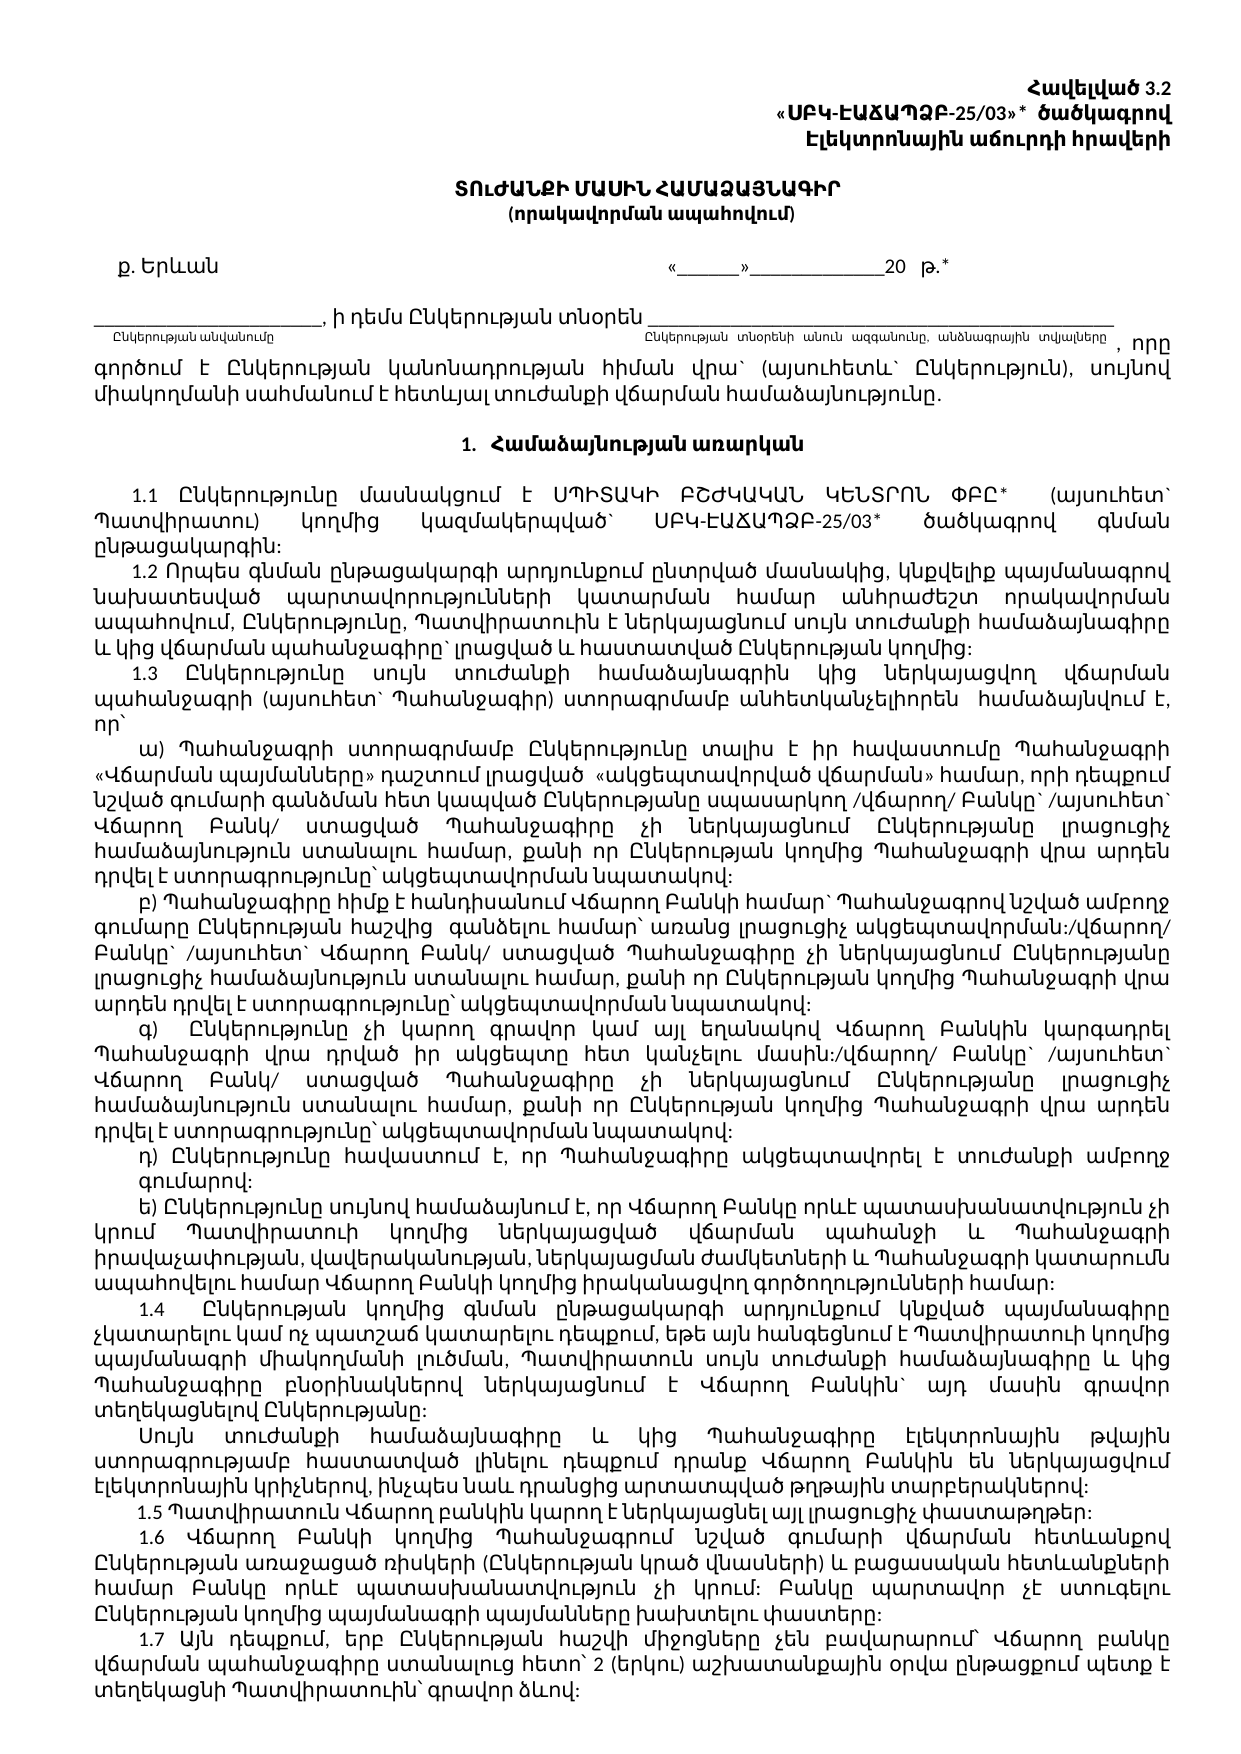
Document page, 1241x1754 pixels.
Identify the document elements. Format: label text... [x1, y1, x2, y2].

text ա) Պահանջագրի ստորագրմամբ Ընկերությունը տալիս է իր հավաստումը Պահանջագրի «Վճարման պայմանները» դաշտում լրացված «ակցեպտավորված վճարման» համար, որի դեպքում նշված գումարի գանձման հետ կապված Ընկերությանը սպասարկող /վճարող/ Բանկը` /այսուհետ` Վճարող Բանկ/ ստացված Պահանջագիրը չի ներկայացնում Ընկերությանը լրացուցիչ համաձայնություն ստանալու համար, քանի որ Ընկերության կողմից Պահանջագրի վրա արդեն դրվել է ստորագրությունը՝ ակցեպտավորման նպատակով: [94, 737, 1171, 889]
text 1.5 Պատվիրատուն Վճարող բանկին կարող է ներկայացնել այլ լրացուցիչ փաստաթղթեր: [94, 1499, 1171, 1524]
text 1.4 Ընկերության կողմից գնման ընթացակարգի արդյունքում կնքված պայմանագիրը չկատարելու կամ ոչ պատշաճ կատարելու դեպքում, եթե այն հանգեցնում է Պատվիրատուի կողմից պայմանագրի միակողմանի լուծման, Պատվիրատուն սույն տուժանքի համաձայնագիրը և կից Պահանջագիրը բնօրինակներով ներկայացնում է Վճարող Բանկին` այդ մասին գրավոր տեղեկացնելով Ընկերությանը: [94, 1296, 1171, 1423]
text ______________________, ի դեմս Ընկերության տնօրեն _____________________________________________ [94, 304, 1171, 330]
text Սույն տուժանքի համաձայնագիրը և կից Պահանջագիրը էլեկտրոնային թվային ստորագրությամբ հաստատված լինելու դեպքում դրանք Վճարող Բանկին են ներկայացվում էլեկտրոնային կրիչներով, ինչպես նաև դրանցից արտատպված թղթային տարբերակներով: [94, 1423, 1171, 1499]
text 1.1 Ընկերությունը մասնակցում է ՍՊԻՏԱԿԻ ԲՇԺԿԱԿԱՆ ԿԵՆՏՐՈՆ ՓԲԸ* (այսուհետ` Պատվիրատու) կողմից կազմակերպված` ՍԲԿ-ԷԱՃԱՊՁԲ-25/03* ծածկագրով գնման ընթացակարգին: [94, 482, 1171, 559]
text 1. Համաձայնության առարկան [94, 432, 1171, 457]
text դ) Ընկերությունը հավաստում է, որ Պահանջագիրը ակցեպտավորել է տուժանքի ամբողջ գումարով: [138, 1143, 1171, 1194]
text (որակավորման ապահովում) [94, 202, 1171, 225]
text 1.2 Որպես գնման ընթացակարգի արդյունքում ընտրված մասնակից, կնքվելիք պայմանագրով նախատեսված պարտավորությունների կատարման համար անհրաժեշտ որակավորման ապահովում, Ընկերությունը, Պատվիրատուին է ներկայացնում սույն տուժանքի համաձայնագիրը և կից վճարման պահանջագիրը` լրացված և հաստատված Ընկերության կողմից: [94, 559, 1171, 660]
text ք. Երևան «______»_____________20 թ.* [94, 254, 1171, 279]
text Էլեկտրոնային աճուրդի հրավերի [94, 126, 1171, 151]
text ե) Ընկերությունը սույնով համաձայնում է, որ Վճարող Բանկը որևէ պատասխանատվություն չի կրում Պատվիրատուի կողմից ներկայացված վճարման պահանջի և Պահանջագրի իրավաչափության, վավերականության, ներկայացման ժամկետների և Պահանջագրի կատարումն ապահովելու համար Վճարող Բանկի կողմից իրականացվող գործողությունների համար: [94, 1194, 1171, 1296]
text Ընկերության անվանումը Ընկերության տնօրենի անուն ազգանունը, անձնագրային տվյալները , որը գործում է Ընկերության կանոնադրության հիման վրա` (այսուհետև` Ընկերություն), սույնով միակողմանի սահմանում է հետևյալ տուժանքի վճարման համաձայնությունը. [94, 330, 1171, 406]
text 1.3 Ընկերությունը սույն տուժանքի համաձայնագրին կից ներկայացվող վճարման պահանջագրի (այսուհետ` Պահանջագիր) ստորագրմամբ անհետկանչելիորեն համաձայնվում է, որ՝ [94, 660, 1171, 737]
text «ՍԲԿ-ԷԱՃԱՊՁԲ-25/03»* ծածկագրով [94, 100, 1171, 126]
text ՏՈւԺԱՆՔԻ ՄԱՍԻՆ ՀԱՄԱՁԱՅՆԱԳԻՐ [94, 177, 1171, 202]
text գ) Ընկերությունը չի կարող գրավոր կամ այլ եղանակով Վճարող Բանկին կարգադրել Պահանջագրի վրա դրված իր ակցեպտը հետ կանչելու մասին:/վճարող/ Բանկը` /այսուհետ` Վճարող Բանկ/ ստացված Պահանջագիրը չի ներկայացնում Ընկերությանը լրացուցիչ համաձայնություն ստանալու համար, քանի որ Ընկերության կողմից Պահանջագրի վրա արդեն դրվել է ստորագրությունը՝ ակցեպտավորման նպատակով: [94, 1016, 1171, 1143]
text Հավելված 3.2 [94, 75, 1171, 100]
text բ) Պահանջագիրը հիմք է հանդիսանում Վճարող Բանկի համար` Պահանջագրով նշված ամբողջ գումարը Ընկերության հաշվից գանձելու համար՝ առանց լրացուցիչ ակցեպտավորման:/վճարող/ Բանկը` /այսուհետ` Վճարող Բանկ/ ստացված Պահանջագիրը չի ներկայացնում Ընկերությանը լրացուցիչ համաձայնություն ստանալու համար, քանի որ Ընկերության կողմից Պահանջագրի վրա արդեն դրվել է ստորագրությունը՝ ակցեպտավորման նպատակով: [94, 889, 1171, 1016]
text 1.7 Այն դեպքում, երբ Ընկերության հաշվի միջոցները չեն բավարարում՝ Վճարող բանկը վճարման պահանջագիրը ստանալուց հետո՝ 2 (երկու) աշխատանքային օրվա ընթացքում պետք է տեղեկացնի Պատվիրատուին՝ գրավոր ձևով: [94, 1626, 1171, 1702]
text 1.6 Վճարող Բանկի կողմից Պահանջագրում նշված գումարի վճարման հետևանքով Ընկերության առաջացած ռիսկերի (Ընկերության կրած վնասների) և բացասական հետևանքների համար Բանկը որևէ պատասխանատվություն չի կրում: Բանկը պարտավոր չէ ստուգելու Ընկերության կողմից պայմանագրի պայմանները խախտելու փաստերը: [94, 1524, 1171, 1626]
